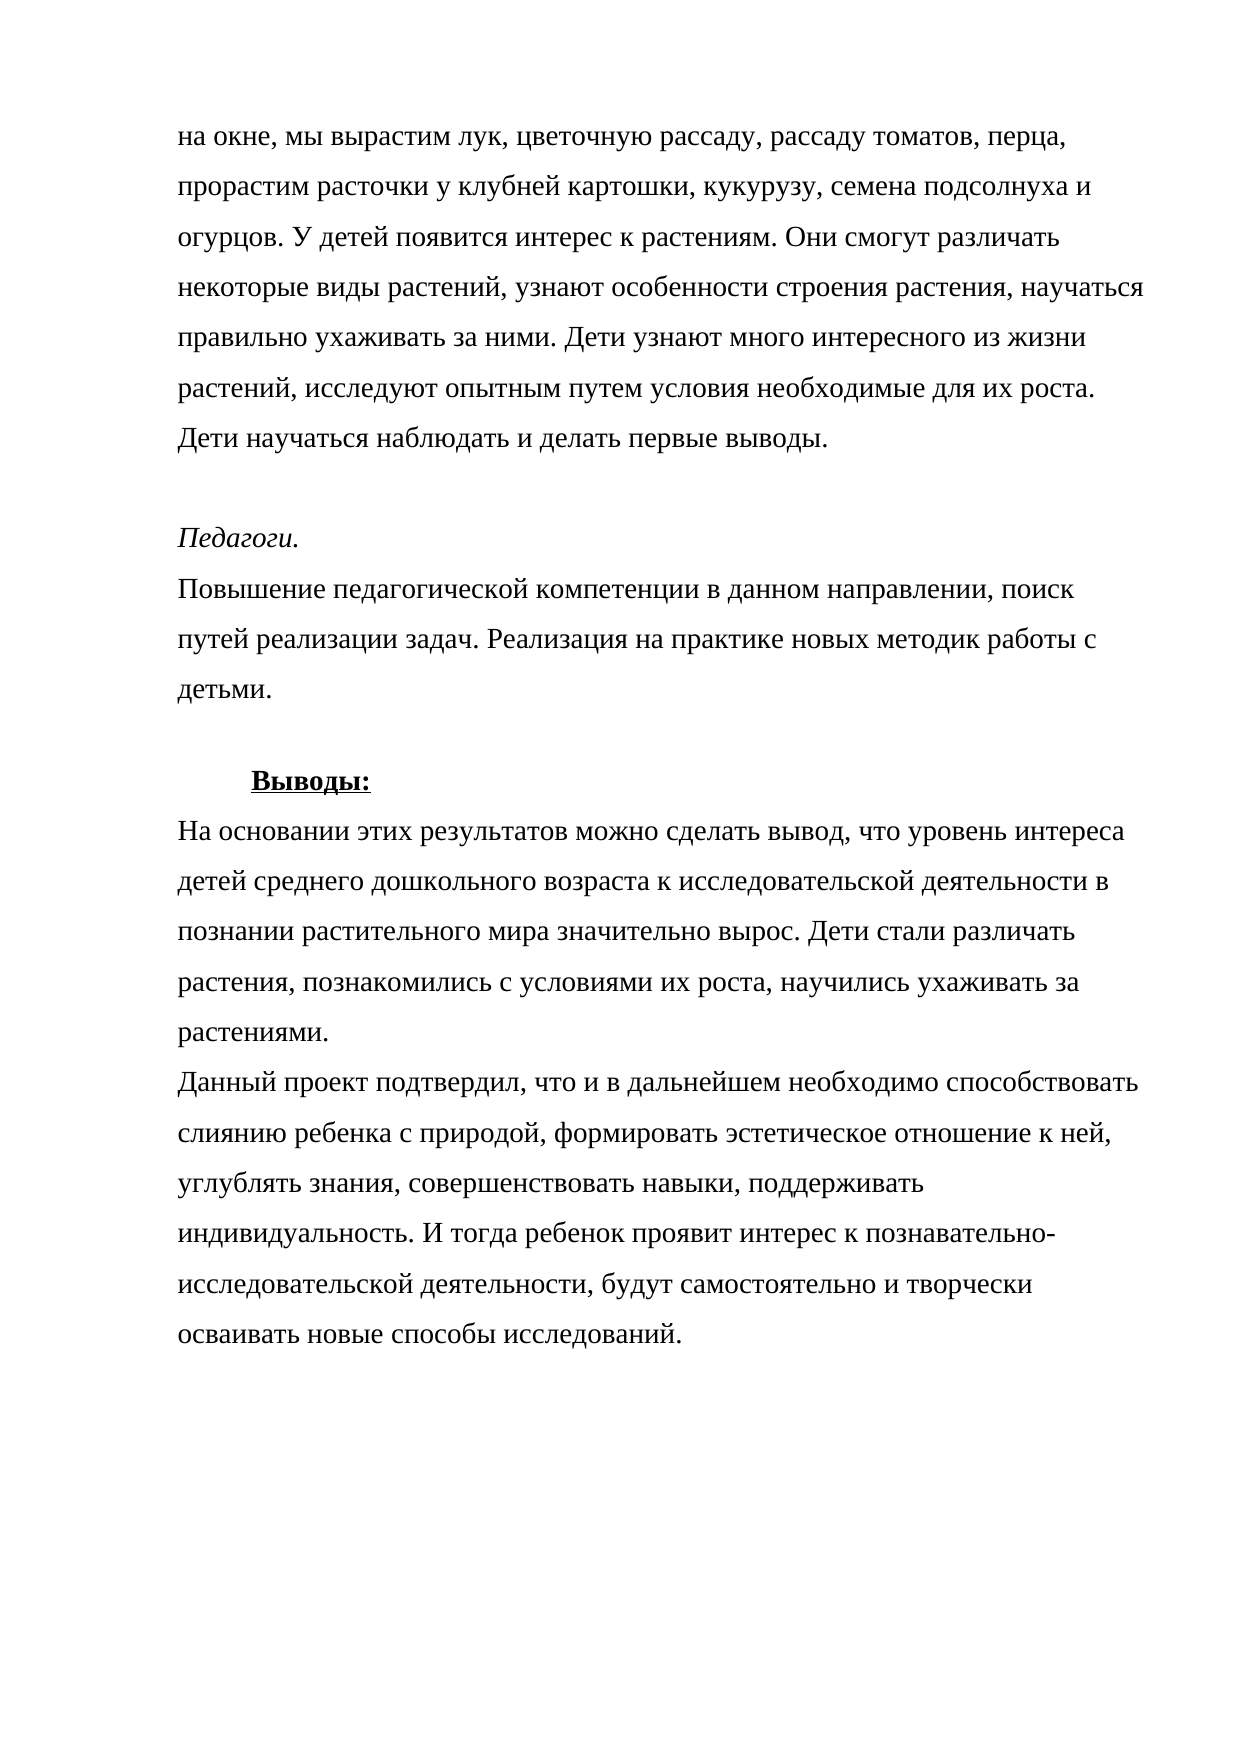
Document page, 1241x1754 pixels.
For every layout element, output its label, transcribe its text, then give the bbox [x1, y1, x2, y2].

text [177, 118, 1152, 748]
text Выводы: На основании этих результатов можно сделать вывод, что уровень интереса детей среднего дошкольного возраста к исследовательской деятельности в познании растительного мира значительно вырос. Дети стали различать растения, познакомились с условиями их роста, научились ухаживать за растениями. Данный проект подтвердил, что и в дальнейшем необходимо способствовать слиянию ребенка с природой, формировать эстетическое отношение к ней, углублять знания, совершенствовать навыки, поддерживать индивидуальность. И тогда ребенок проявит интерес к познавательно-исследовательской деятельности, будут самостоятельно и творчески осваивать новые способы исследований. [177, 763, 1152, 1349]
